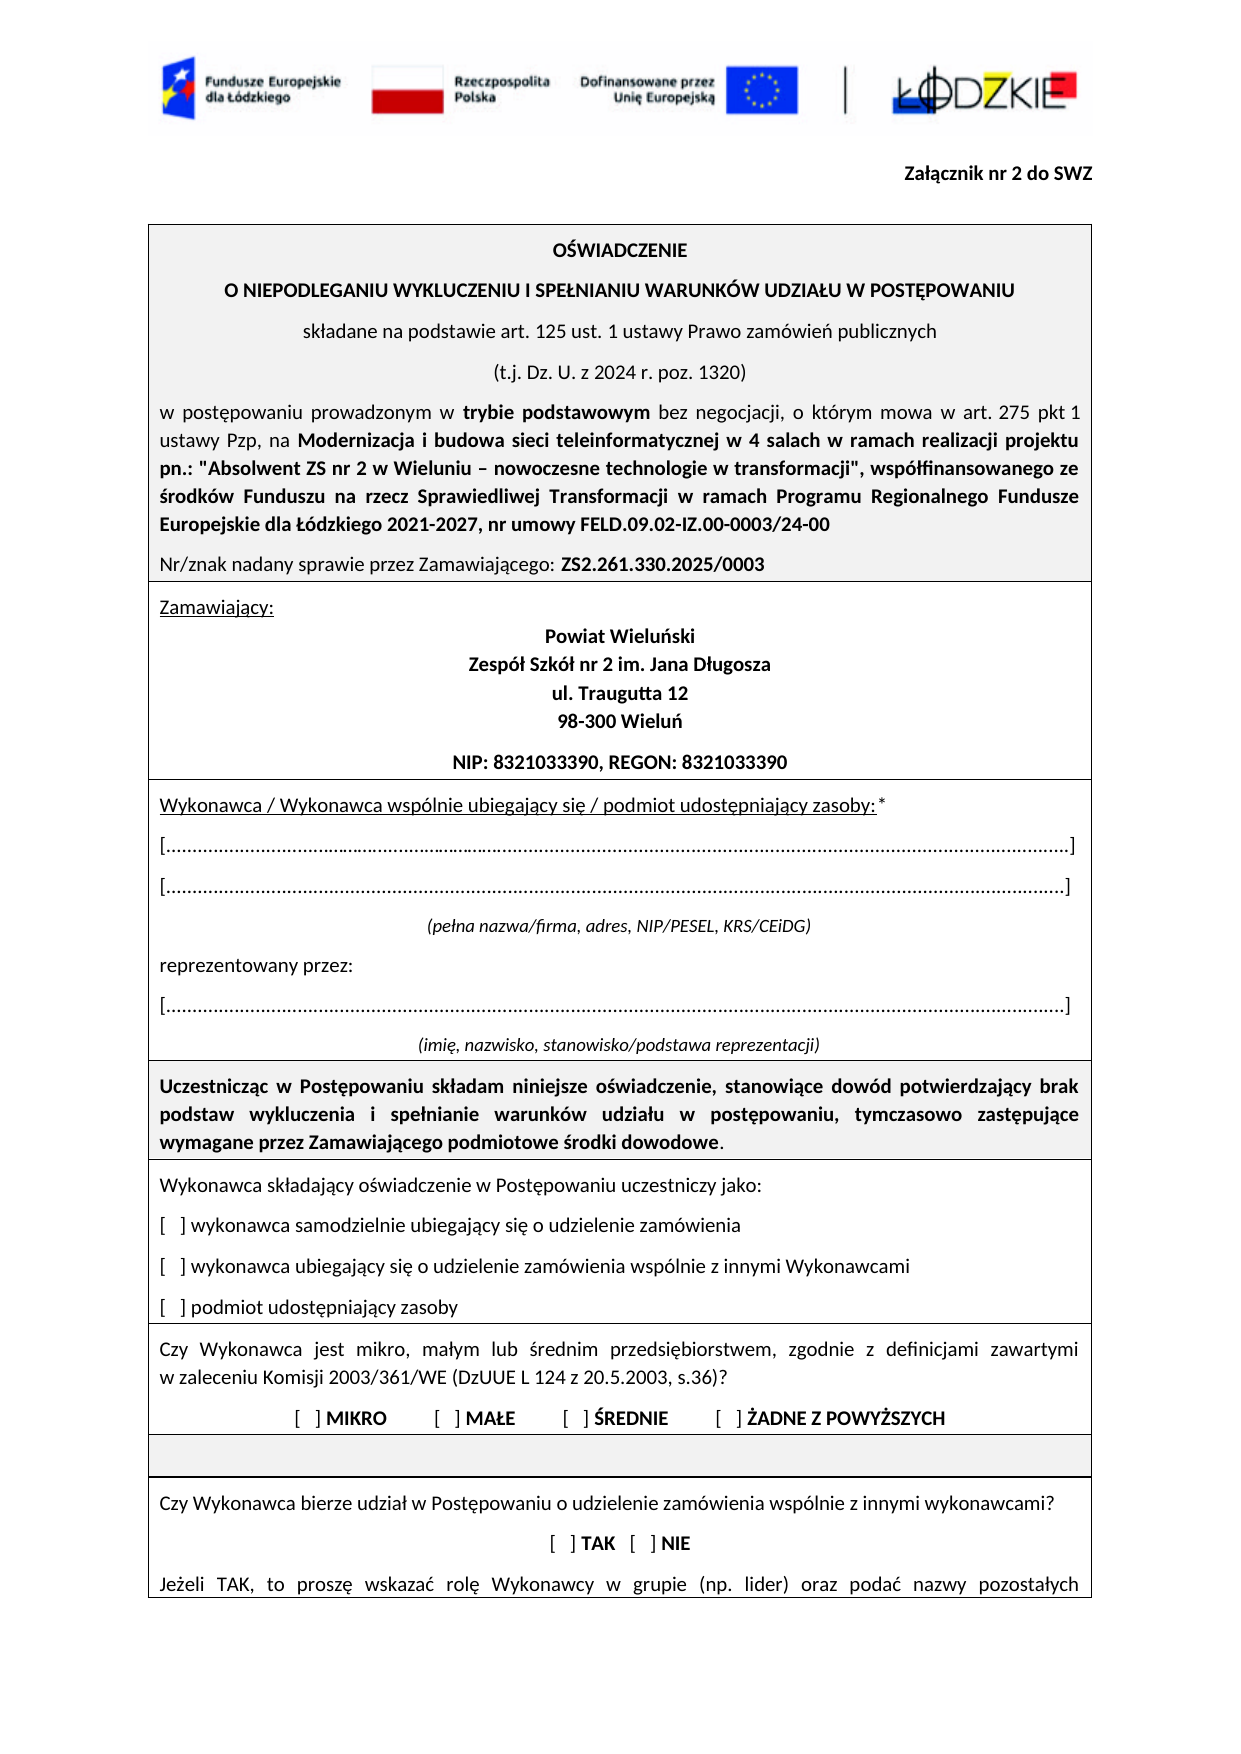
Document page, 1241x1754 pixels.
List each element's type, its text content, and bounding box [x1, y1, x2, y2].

text Załącznik nr 2 do SWZ [148, 160, 1093, 186]
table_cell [149, 1478, 1091, 1597]
table_cell Czy Wykonawca jest mikro, małym lub średnim przedsiębiorstwem, zgodnie z definicjami zawartymi w zaleceniu Komisji 2003/361/WE (DzUUE L 124 z 20.5.2003, s.36)? [ ] MIKRO [ ] MAŁE [ ] ŚREDNIE [ ] ŻADNE Z POWYŻSZYCH [149, 1324, 1091, 1434]
table_cell [149, 1435, 1091, 1476]
table_cell Uczestnicząc w Postępowaniu składam niniejsze oświadczenie, stanowiące dowód potwierdzający brak podstaw wykluczenia i spełnianie warunków udziału w postępowaniu, tymczasowo zastępujące wymagane przez Zamawiającego podmiotowe środki dowodowe. [149, 1061, 1091, 1158]
table_cell Wykonawca składający oświadczenie w Postępowaniu uczestniczy jako: [ ] wykonawca samodzielnie ubiegający się o udzielenie zamówienia [ ] wykonawca ubiegający się o udzielenie zamówienia wspólnie z innymi Wykonawcami [ ] podmiot udostępniający zasoby [149, 1160, 1091, 1323]
table_cell Zamawiający: Powiat Wieluński Zespół Szkół nr 2 im. Jana Długosza ul. Traugutta 12 98-300 Wieluń NIP: 8321033390, REGON: 8321033390 [149, 582, 1091, 778]
picture [147, 41, 1093, 136]
table_header OŚWIADCZENIE O NIEPODLEGANIU WYKLUCZENIU I SPEŁNIANIU WARUNKÓW UDZIAŁU W POSTĘPOWANIU składane na podstawie art. 125 ust. 1 ustawy Prawo zamówień publicznych (t.j. Dz. U. z 2024 r. poz. 1320) w postępowaniu prowadzonym w trybie podstawowym bez negocjacji, o którym mowa w art. 275 pkt 1 ustawy Pzp, na Modernizacja i budowa sieci teleinformatycznej w 4 salach w ramach realizacji projektu pn.: "Absolwent ZS nr 2 w Wieluniu – nowoczesne technologie w transformacji", współfinansowanego ze środków Funduszu na rzecz Sprawiedliwej Transformacji w ramach Programu Regionalnego Fundusze Europejskie dla Łódzkiego 2021-2027, nr umowy FELD.09.02-IZ.00-0003/24-00 Nr/znak nadany sprawie przez Zamawiającego: ZS2.261.330.2025/0003 [149, 225, 1091, 581]
table_cell Wykonawca / Wykonawca wspólnie ubiegający się / podmiot udostępniający zasoby:* [...............................………..........…………….............................................................................................................] [...........................................................................................................................................................................] (pełna nazwa/firma, adres, NIP/PESEL, KRS/CEiDG) reprezentowany przez: [...........................................................................................................................................................................] (imię, nazwisko, stanowisko/podstawa reprezentacji) [149, 780, 1091, 1059]
